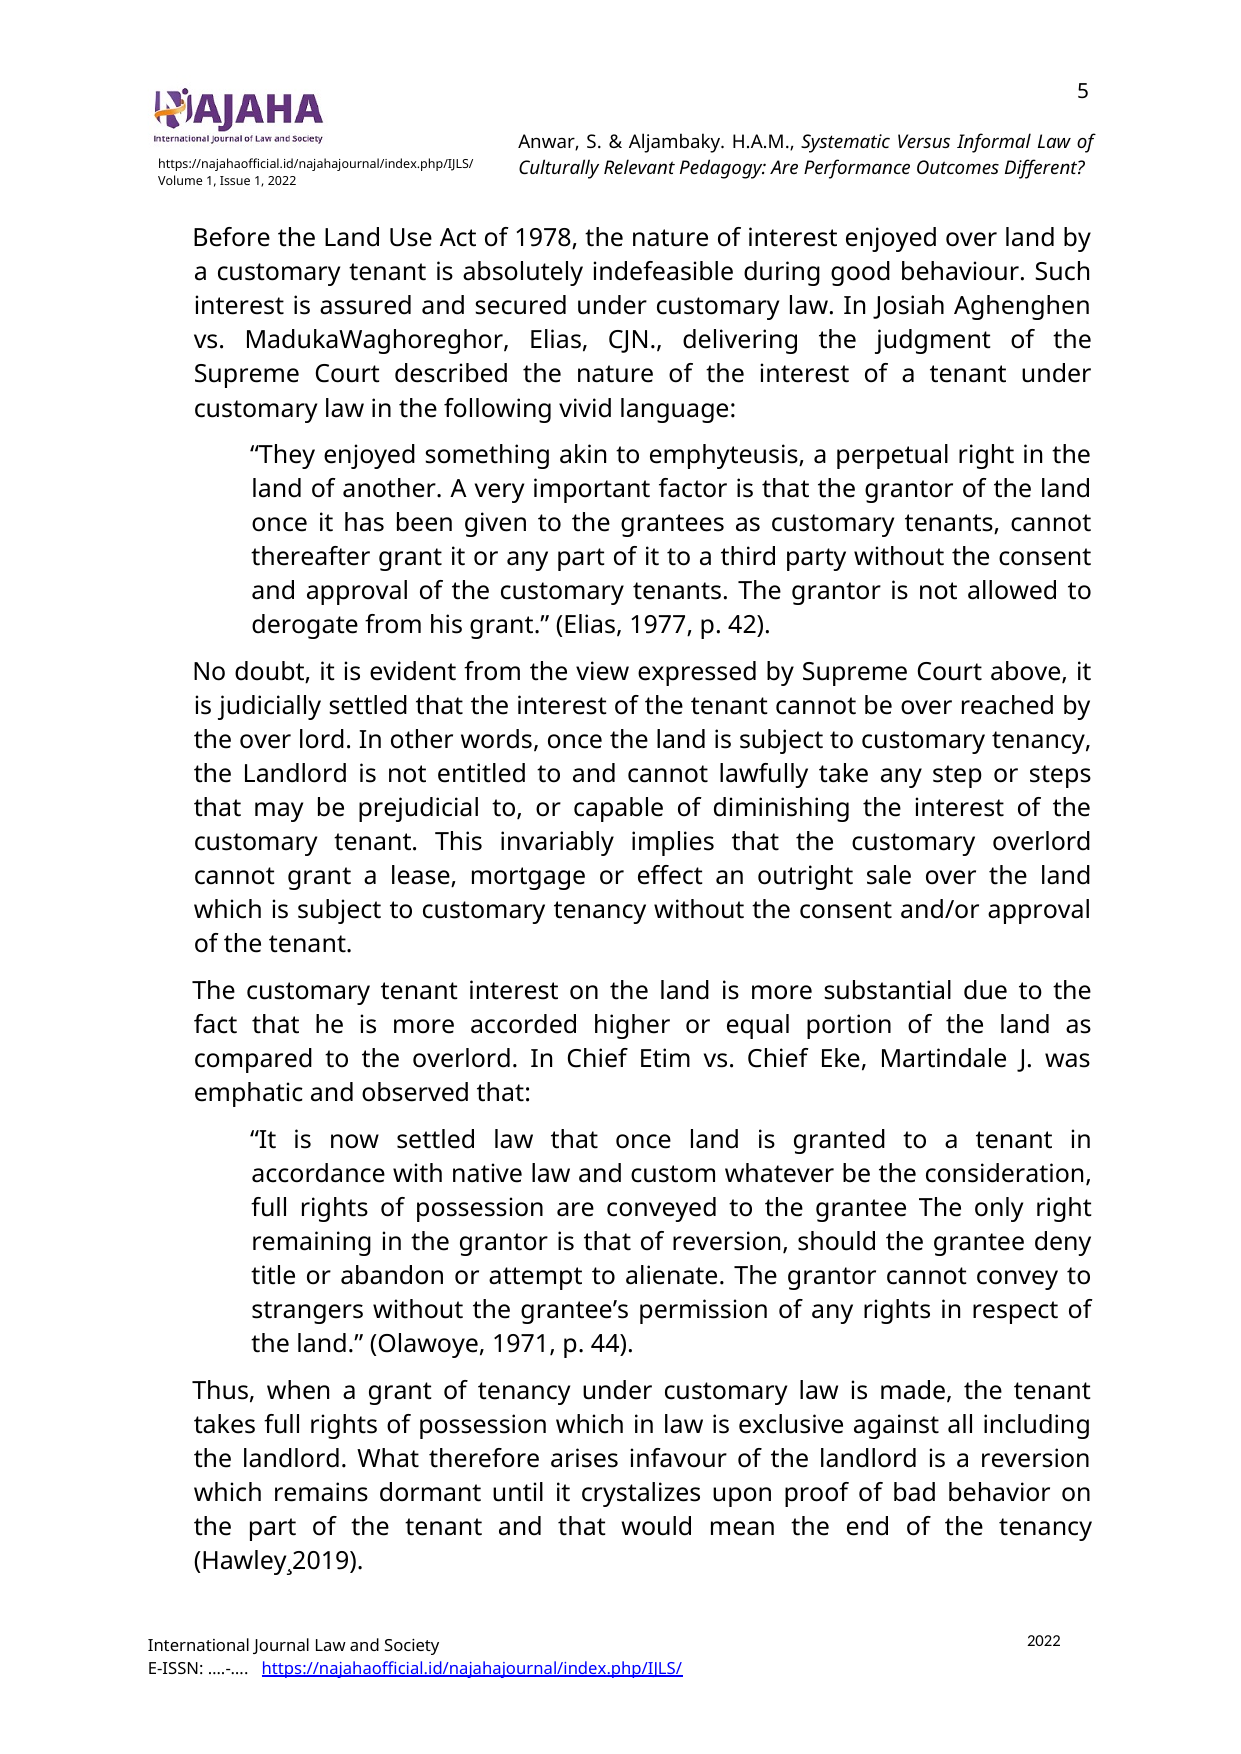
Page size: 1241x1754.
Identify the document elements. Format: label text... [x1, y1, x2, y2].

text “It is now settled law that once land is granted to a tenant in accordance with native law and custom whatever be the consideration, full rights of possession are conveyed to the grantee The only right remaining in the grantor is that of reversion, should the grantee deny title or abandon or attempt to alienate. The grantor cannot convey to strangers without the grantee’s permission of any rights in respect of the land.” (Olawoye, 1971, p. 44). [250, 1121, 1093, 1360]
text No doubt, it is evident from the view expressed by Supreme Court above, it is judicially settled that the interest of the tenant cannot be over reached by the over lord. In other words, once the land is subject to customary tenancy, the Landlord is not entitled to and cannot lawfully take any step or steps that may be prejudicial to, or capable of diminishing the interest of the customary tenant. This invariably implies that the customary overlord cannot grant a lease, mortgage or effect an outright sale over the land which is subject to customary tenancy without the consent and/or approval of the tenant. [192, 654, 1093, 960]
text Before the Land Use Act of 1978, the nature of interest enjoyed over land by a customary tenant is absolutely indefeasible during good behaviour. Such interest is assured and secured under customary law. In Josiah Aghenghen vs. MadukaWaghoreghor, Elias, CJN., delivering the judgment of the Supreme Court described the nature of the interest of a tenant under customary law in the following vivid language: [192, 220, 1093, 424]
picture [147, 75, 328, 158]
text Thus, when a grant of tenancy under customary law is made, the tenant takes full rights of possession which in law is exclusive against all including the landlord. What therefore arises infavour of the landlord is a reversion which remains dormant until it crystalizes upon proof of bad behavior on the part of the tenant and that would mean the end of the tenancy (Hawley¸2019). [192, 1372, 1093, 1577]
text “They enjoyed something akin to emphyteusis, a perpetual right in the land of another. A very important factor is that the grantor of the land once it has been given to the grantees as customary tenants, cannot thereafter grant it or any part of it to a third party without the consent and approval of the customary tenants. The grantor is not allowed to derogate from his grant.” (Elias, 1977, p. 42). [250, 437, 1093, 641]
text The customary tenant interest on the land is more substantial due to the fact that he is more accorded higher or equal portion of the land as compared to the overlord. In Chief Etim vs. Chief Eke, Martindale J. was emphatic and observed that: [192, 973, 1093, 1109]
